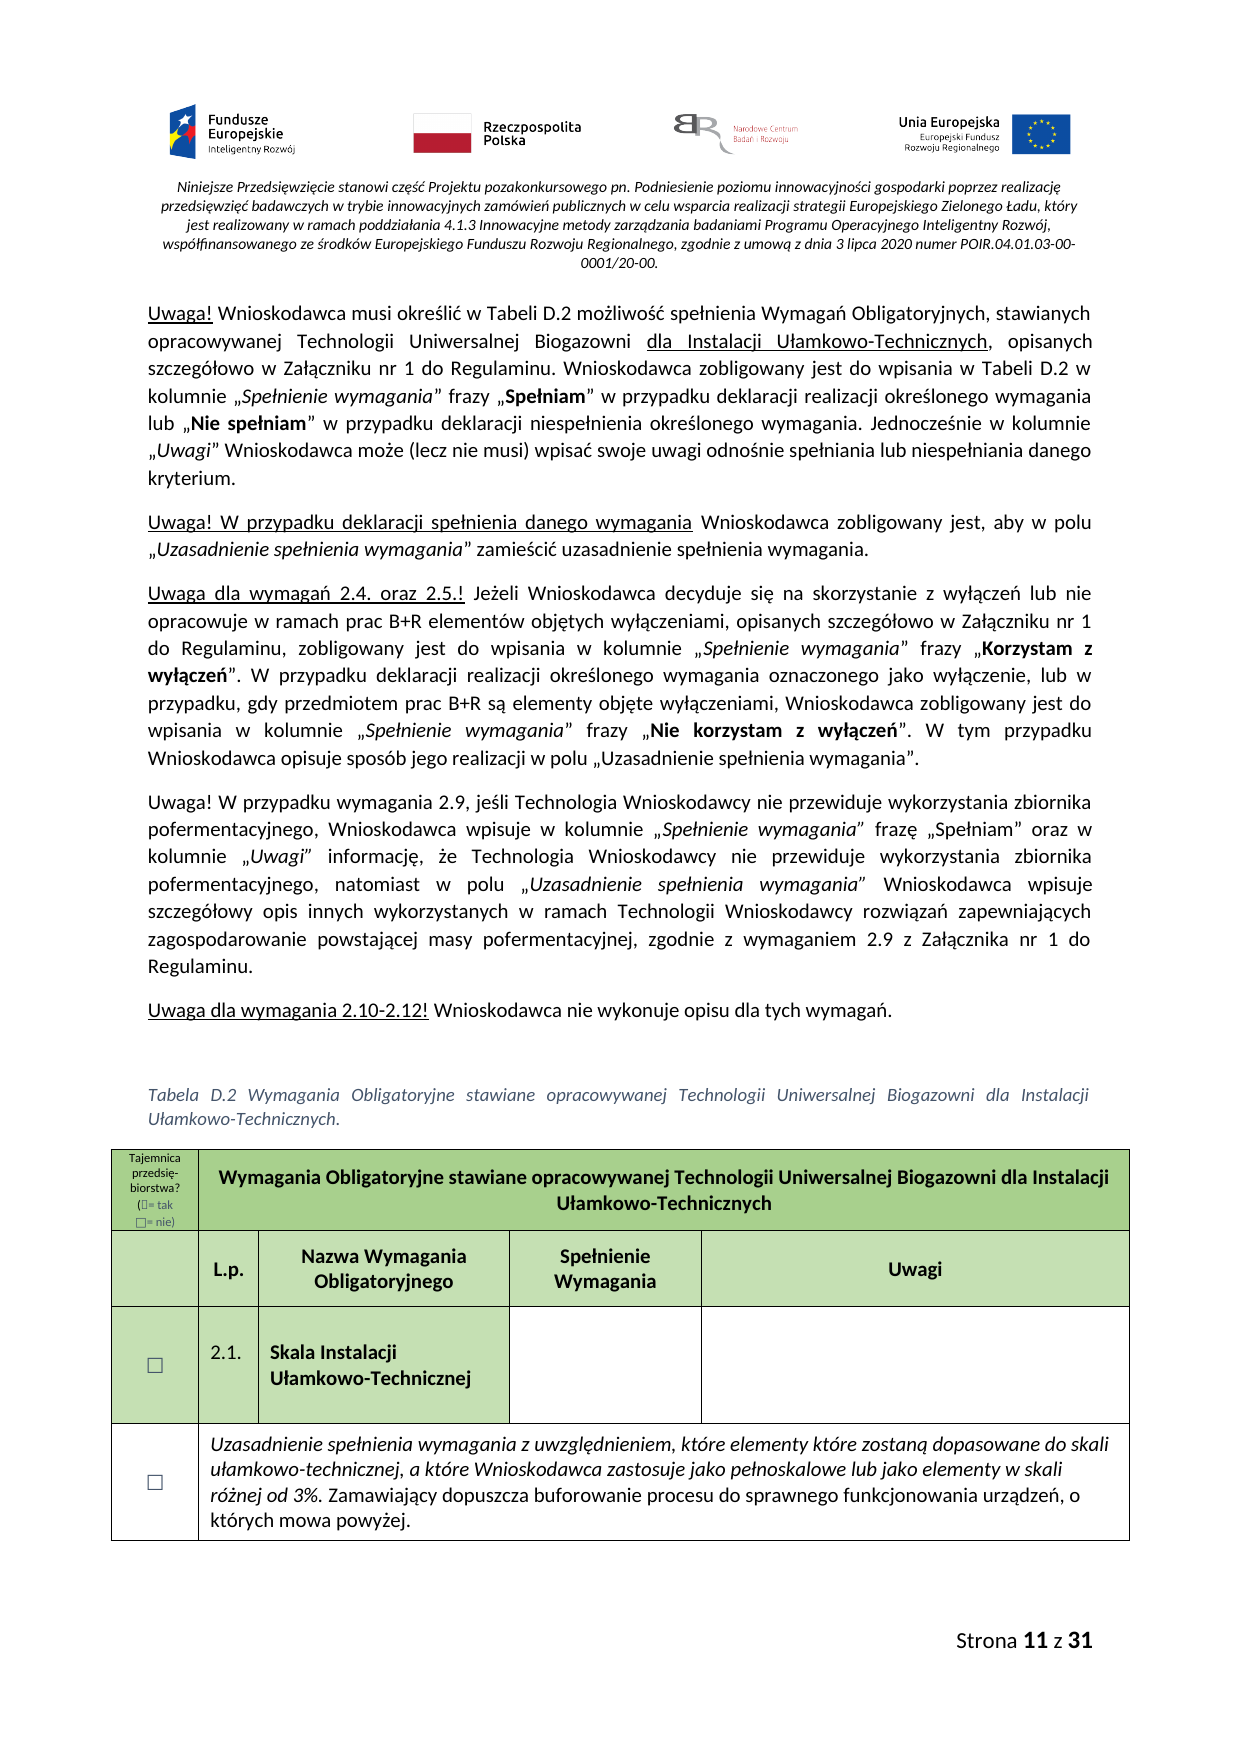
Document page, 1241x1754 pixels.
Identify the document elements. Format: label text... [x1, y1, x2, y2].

table_cell Uzasadnienie spełnienia wymagania z uwzględnieniem, które elementy które zostaną dopasowane do skali ułamkowo-technicznej, a które Wnioskodawca zastosuje jako pełnoskalowe lub jako elementy w skali różnej od 3%. Zamawiający dopuszcza buforowanie procesu do sprawnego funkcjonowania urządzeń, o których mowa powyżej. [199, 1424, 1129, 1540]
text Tabela D.2 Wymagania Obligatoryjne stawiane opracowywanej Technologii Uniwersalnej Biogazowni dla Instalacji Ułamkowo-Technicznych. [148, 1083, 1093, 1130]
text Uwaga! Wnioskodawca musi określić w Tabeli D.2 możliwość spełnienia Wymagań Obligatoryjnych, stawianych opracowywanej Technologii Uniwersalnej Biogazowni dla Instalacji Ułamkowo-Technicznych, opisanych szczegółowo w Załączniku nr 1 do Regulaminu. Wnioskodawca zobligowany jest do wpisania w Tabeli D.2 w kolumnie „Spełnienie wymagania” frazy „Spełniam” w przypadku deklaracji realizacji określonego wymagania lub „Nie spełniam” w przypadku deklaracji niespełnienia określonego wymagania. Jednocześnie w kolumnie „Uwagi” Wnioskodawca może (lecz nie musi) wpisać swoje uwagi odnośnie spełniania lub niespełniania danego kryterium. [148, 301, 1093, 490]
text Uwaga dla wymagań 2.4. oraz 2.5.! Jeżeli Wnioskodawca decyduje się na skorzystanie z wyłączeń lub nie opracowuje w ramach prac B+R elementów objętych wyłączeniami, opisanych szczegółowo w Załączniku nr 1 do Regulaminu, zobligowany jest do wpisania w kolumnie „Spełnienie wymagania” frazy „Korzystam z wyłączeń”. W przypadku deklaracji realizacji określonego wymagania oznaczonego jako wyłączenie, lub w przypadku, gdy przedmiotem prac B+R są elementy objęte wyłączeniami, Wnioskodawca zobligowany jest do wpisania w kolumnie „Spełnienie wymagania” frazy „Nie korzystam z wyłączeń”. W tym przypadku Wnioskodawca opisuje sposób jego realizacji w polu „Uzasadnienie spełnienia wymagania”. [148, 581, 1093, 770]
table_cell [510, 1307, 701, 1423]
table_cell [702, 1307, 1129, 1423]
text Uwaga! W przypadku deklaracji spełnienia danego wymagania Wnioskodawca zobligowany jest, aby w polu „Uzasadnienie spełnienia wymagania” zamieścić uzasadnienie spełnienia wymagania. [148, 509, 1093, 562]
table_header Tajemnica przedsię-biorstwa? (= tak □= nie) [112, 1150, 198, 1230]
text Uwaga dla wymagania 2.10-2.12! Wnioskodawca nie wykonuje opisu dla tych wymagań. [148, 997, 1093, 1023]
table_header Wymagania Obligatoryjne stawiane opracowywanej Technologii Uniwersalnej Biogazowni dla Instalacji Ułamkowo-Technicznych [199, 1150, 1129, 1230]
picture [169, 104, 1071, 159]
table_cell Nazwa Wymagania Obligatoryjnego [259, 1231, 509, 1306]
table_cell [199, 1307, 258, 1423]
table_cell Skala Instalacji Ułamkowo-Technicznej [259, 1307, 509, 1423]
table_cell [112, 1231, 198, 1306]
table_cell Uwagi [702, 1231, 1129, 1306]
table_cell L.p. [199, 1231, 258, 1306]
text Uwaga! W przypadku wymagania 2.9, jeśli Technologia Wnioskodawcy nie przewiduje wykorzystania zbiornika pofermentacyjnego, Wnioskodawca wpisuje w kolumnie „Spełnienie wymagania” frazę „Spełniam” oraz w kolumnie „Uwagi” informację, że Technologia Wnioskodawcy nie przewiduje wykorzystania zbiornika pofermentacyjnego, natomiast w polu „Uzasadnienie spełnienia wymagania” Wnioskodawca wpisuje szczegółowy opis innych wykorzystanych w ramach Technologii Wnioskodawcy rozwiązań zapewniających zagospodarowanie powstającej masy pofermentacyjnej, zgodnie z wymaganiem 2.9 z Załącznika nr 1 do Regulaminu. [148, 789, 1093, 979]
table_cell Spełnienie Wymagania [510, 1231, 701, 1306]
